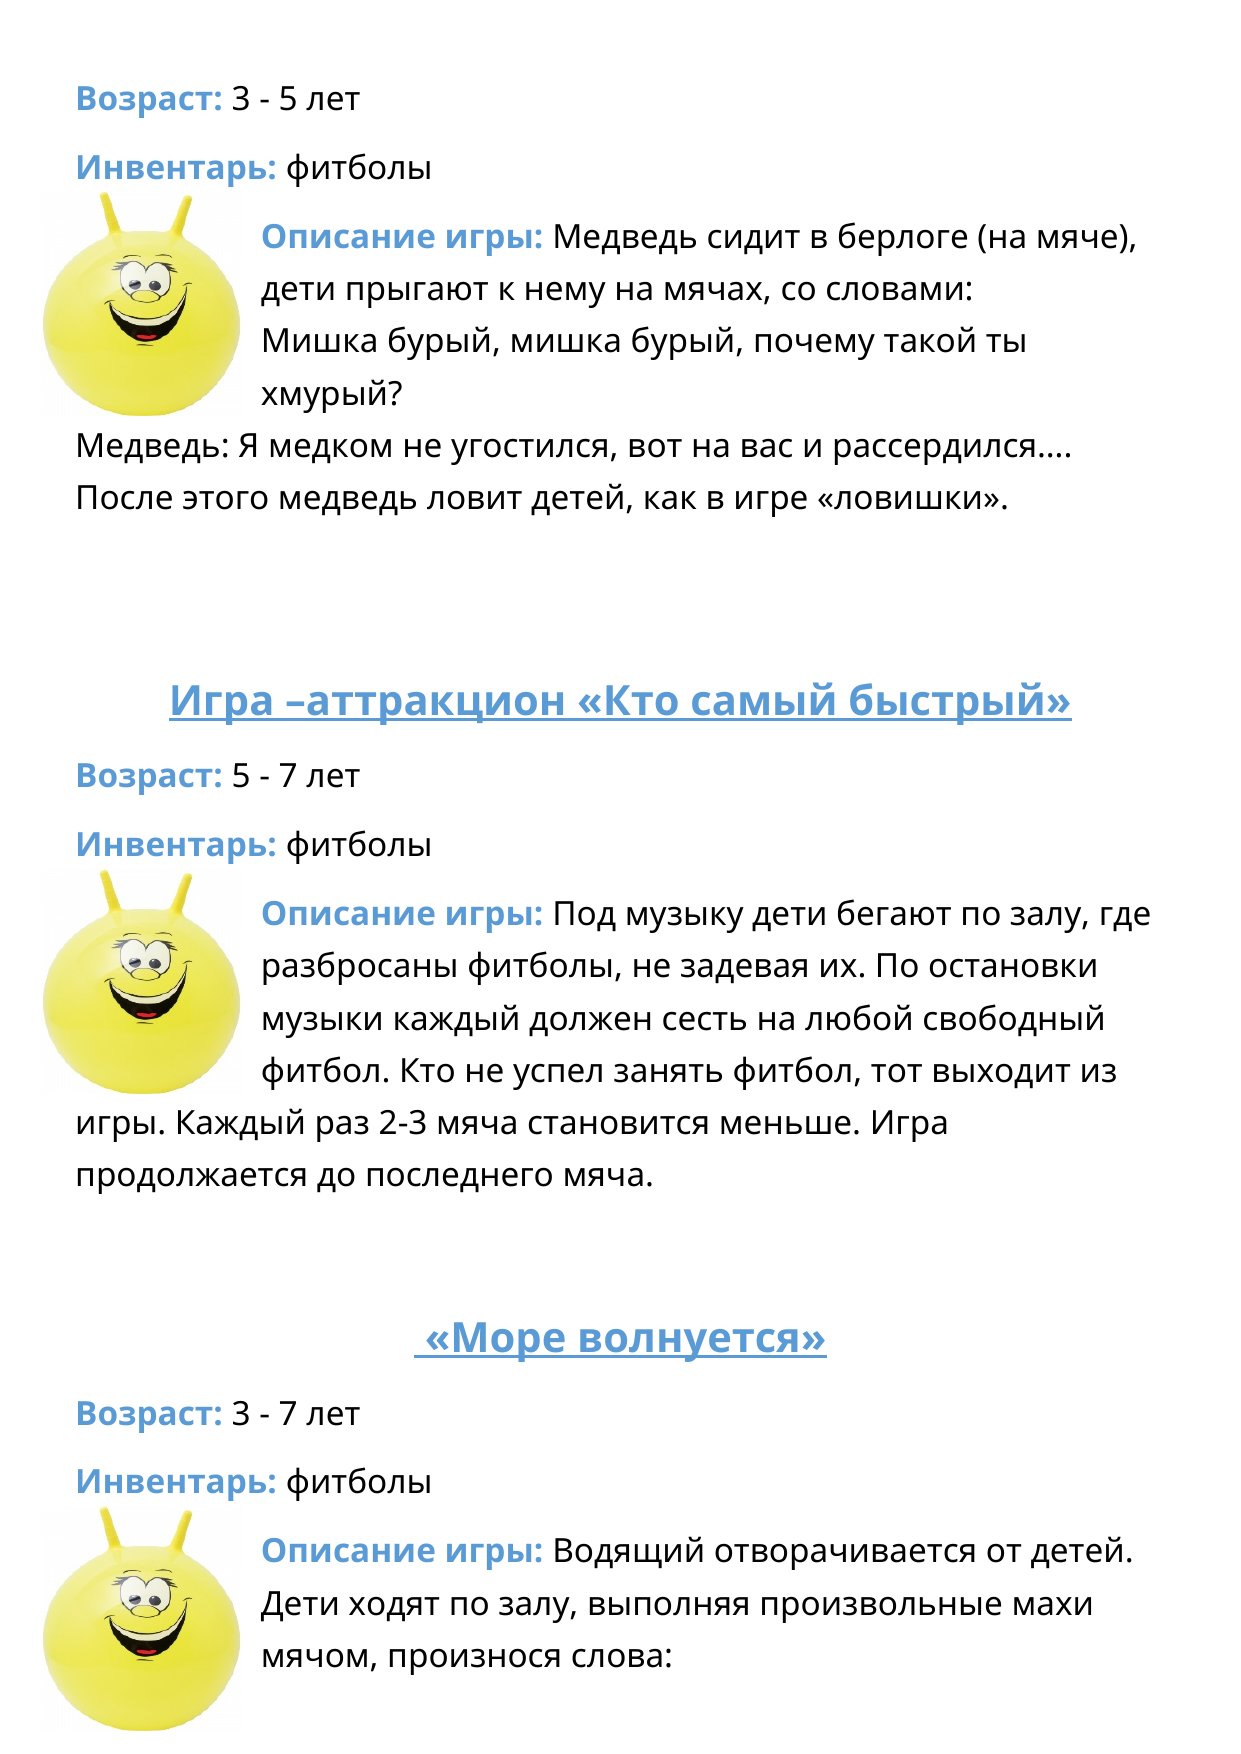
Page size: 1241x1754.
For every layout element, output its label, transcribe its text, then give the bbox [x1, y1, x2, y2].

text Инвентарь: фитболы [75, 144, 1165, 189]
text Описание игры: Медведь сидит в берлоге (на мяче), дети прыгают к нему на мячах, со словами: [242, 213, 1165, 310]
text Игра –аттракцион «Кто самый быстрый» [75, 670, 1165, 727]
text «Море волнуется» [75, 1307, 1165, 1364]
text Инвентарь: фитболы [75, 1458, 1165, 1504]
picture [40, 869, 242, 1094]
text Мишка бурый, мишка бурый, почему такой ты хмурый? [242, 317, 1165, 415]
text Возраст: 3 - 5 лет [75, 75, 1165, 120]
text Возраст: 3 - 7 лет [75, 1389, 1165, 1435]
text Описание игры: Водящий отворачивается от детей. Дети ходят по залу, выполняя произвольные махи мячом, произнося слова: [242, 1527, 1165, 1677]
picture [40, 1506, 242, 1731]
text После этого медведь ловит детей, как в игре «ловишки». [75, 474, 1165, 519]
text Возраст: 5 - 7 лет [75, 752, 1165, 798]
text Описание игры: Под музыку дети бегают по залу, где разбросаны фитболы, не задевая их. По остановки музыки каждый должен сесть на любой свободный фитбол. Кто не успел занять фитбол, тот выходит из игры. Каждый раз 2-3 мяча становится меньше. Игра продолжается до последнего мяча. [75, 890, 1165, 1196]
picture [40, 192, 242, 416]
text Инвентарь: фитболы [75, 821, 1165, 867]
text Медведь: Я медком не угостился, вот на вас и рассердился…. [75, 421, 1165, 467]
